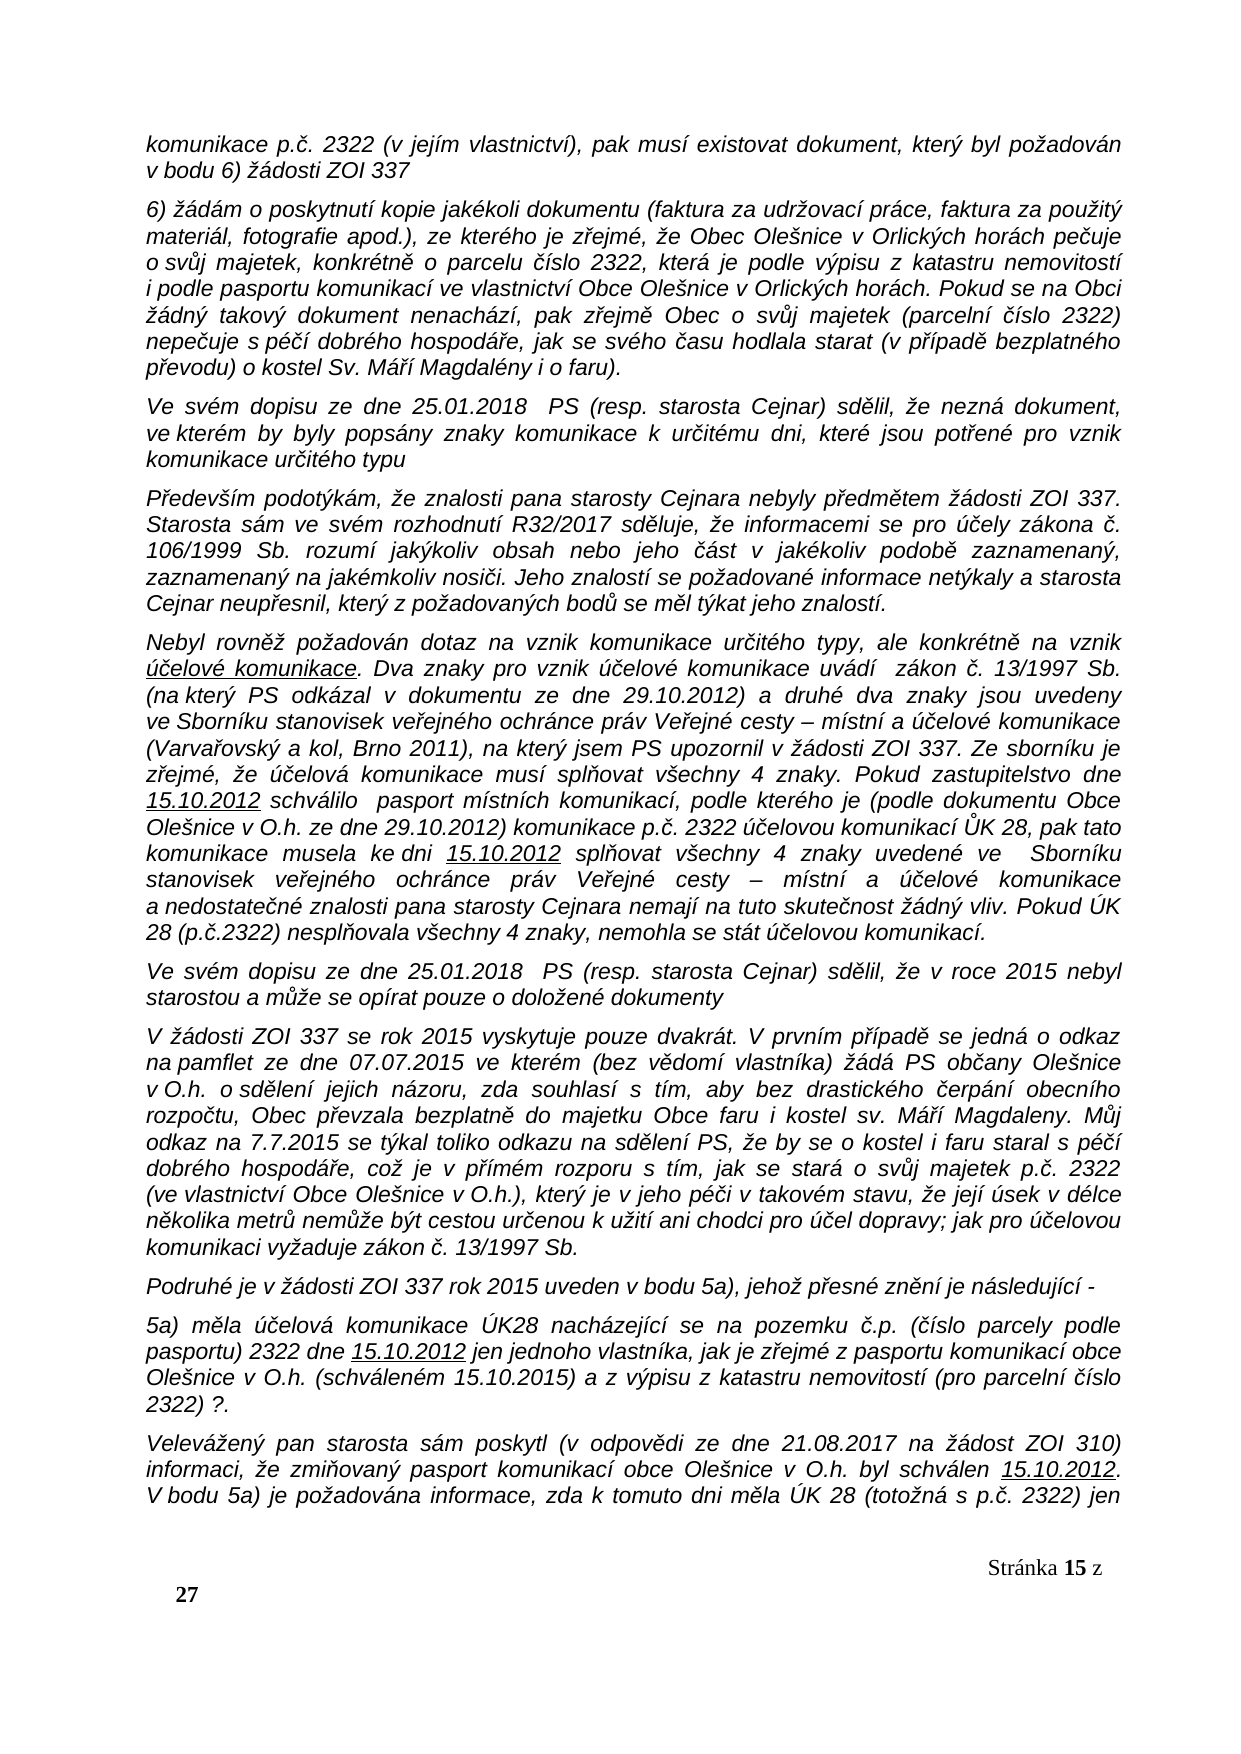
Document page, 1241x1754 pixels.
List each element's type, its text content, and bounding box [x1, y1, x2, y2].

text Podruhé je v žádosti ZOI 337 rok 2015 uveden v bodu 5a), jehož přesné znění je následující - [146, 1273, 1122, 1299]
text Nebyl rovněž požadován dotaz na vznik komunikace určitého typy, ale konkrétně na vznik účelové komunikace. Dva znaky pro vznik účelové komunikace uvádí zákon č. 13/1997 Sb. (na který PS odkázal v dokumentu ze dne 29.10.2012) a druhé dva znaky jsou uvedeny ve Sborníku stanovisek veřejného ochránce práv Veřejné cesty – místní a účelové komunikace (Varvařovský a kol, Brno 2011), na který jsem PS upozornil v žádosti ZOI 337. Ze sborníku je zřejmé, že účelová komunikace musí splňovat všechny 4 znaky. Pokud zastupitelstvo dne 15.10.2012 schválilo pasport místních komunikací, podle kterého je (podle dokumentu Obce Olešnice v O.h. ze dne 29.10.2012) komunikace p.č. 2322 účelovou komunikací ŮK 28, pak tato komunikace musela ke dni 15.10.2012 splňovat všechny 4 znaky uvedené ve Sborníku stanovisek veřejného ochránce práv Veřejné cesty – místní a účelové komunikace a nedostatečné znalosti pana starosty Cejnara nemají na tuto skutečnost žádný vliv. Pokud ÚK 28 (p.č.2322) nesplňovala všechny 4 znaky, nemohla se stát účelovou komunikací. [146, 629, 1122, 945]
text Především podotýkám, že znalosti pana starosty Cejnara nebyly předmětem žádosti ZOI 337. Starosta sám ve svém rozhodnutí R32/2017 sděluje, že informacemi se pro účely zákona č. 106/1999 Sb. rozumí jakýkoliv obsah nebo jeho část v jakékoliv podobě zaznamenaný, zaznamenaný na jakémkoliv nosiči. Jeho znalostí se požadované informace netýkaly a starosta Cejnar neupřesnil, který z požadovaných bodů se měl týkat jeho znalostí. [146, 485, 1122, 617]
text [146, 1429, 1122, 1508]
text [146, 131, 1122, 184]
text V žádosti ZOI 337 se rok 2015 vyskytuje pouze dvakrát. V prvním případě se jedná o odkaz na pamflet ze dne 07.07.2015 ve kterém (bez vědomí vlastníka) žádá PS občany Olešnice v O.h. o sdělení jejich názoru, zda souhlasí s tím, aby bez drastického čerpání obecního rozpočtu, Obec převzala bezplatně do majetku Obce faru i kostel sv. Máří Magdaleny. Můj odkaz na 7.7.2015 se týkal toliko odkazu na sdělení PS, že by se o kostel i faru staral s péčí dobrého hospodáře, což je v přímém rozporu s tím, jak se stará o svůj majetek p.č. 2322 (ve vlastnictví Obce Olešnice v O.h.), který je v jeho péči v takovém stavu, že její úsek v délce několika metrů nemůže být cestou určenou k užití ani chodci pro účel dopravy; jak pro účelovou komunikaci vyžaduje zákon č. 13/1997 Sb. [146, 1023, 1122, 1260]
text 5a) měla účelová komunikace ÚK28 nacházející se na pozemku č.p. (číslo parcely podle pasportu) 2322 dne 15.10.2012 jen jednoho vlastníka, jak je zřejmé z pasportu komunikací obce Olešnice v O.h. (schváleném 15.10.2015) a z výpisu z katastru nemovitostí (pro parcelní číslo 2322) ?. [146, 1312, 1122, 1417]
text Ve svém dopisu ze dne 25.01.2018 PS (resp. starosta Cejnar) sdělil, že nezná dokument, ve kterém by byly popsány znaky komunikace k určitému dni, které jsou potřené pro vznik komunikace určitého typu [146, 393, 1122, 472]
text Ve svém dopisu ze dne 25.01.2018 PS (resp. starosta Cejnar) sdělil, že v roce 2015 nebyl starostou a může se opírat pouze o doložené dokumenty [146, 958, 1122, 1011]
text 6) žádám o poskytnutí kopie jakékoli dokumentu (faktura za udržovací práce, faktura za použitý materiál, fotografie apod.), ze kterého je zřejmé, že Obec Olešnice v Orlických horách pečuje o svůj majetek, konkrétně o parcelu číslo 2322, která je podle výpisu z katastru nemovitostí i podle pasportu komunikací ve vlastnictví Obce Olešnice v Orlických horách. Pokud se na Obci žádný takový dokument nenachází, pak zřejmě Obec o svůj majetek (parcelní číslo 2322) nepečuje s péčí dobrého hospodáře, jak se svého času hodlala starat (v případě bezplatného převodu) o kostel Sv. Máří Magdalény i o faru). [146, 196, 1122, 381]
